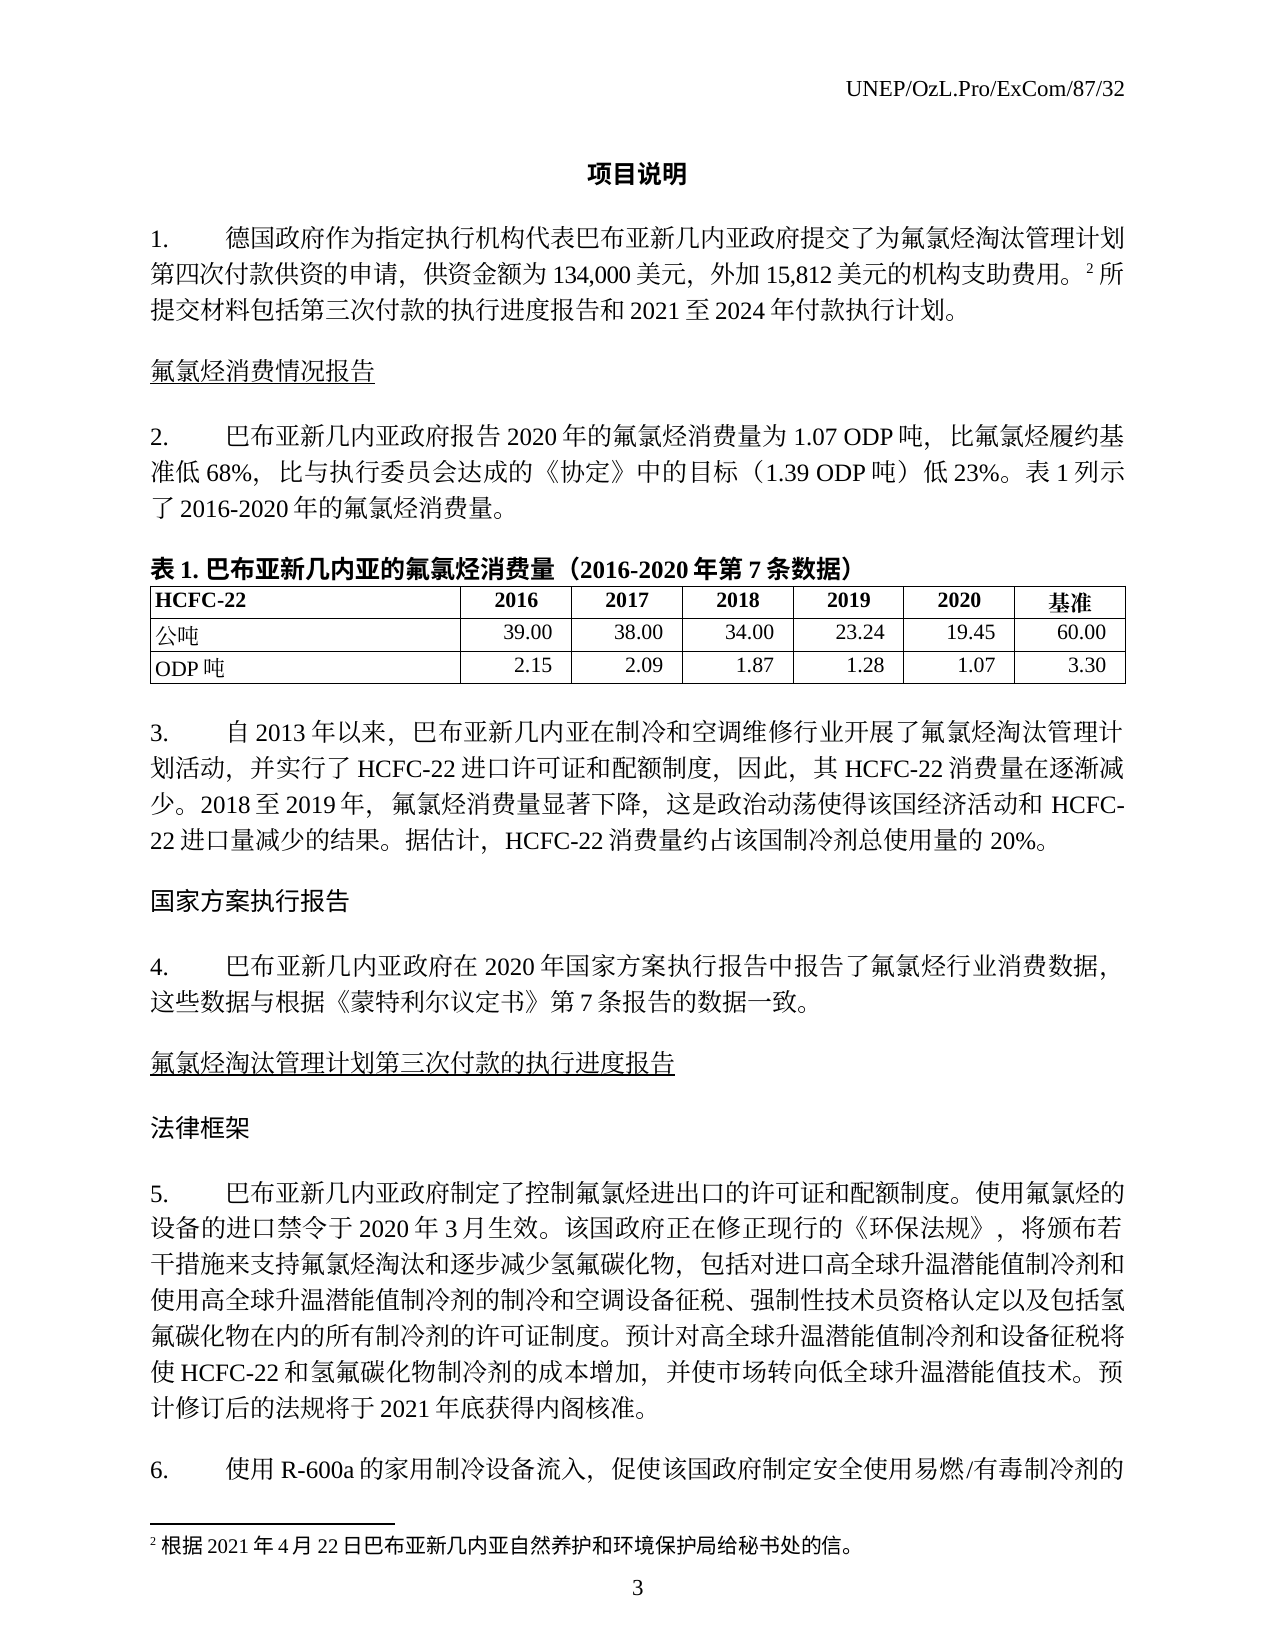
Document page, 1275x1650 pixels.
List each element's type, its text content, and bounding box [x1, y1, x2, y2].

table_cell 60.00 [1015, 619, 1125, 651]
table_cell 3.30 [1015, 652, 1125, 683]
table_header 基准 [1015, 587, 1125, 618]
subtitle 德国政府作为指定执行机构代表巴布亚新几内亚政府提交了为氟氯烃淘汰管理计划第四次付款供资的申请，供资金额为134,000美元，外加15,812美元的机构支助费用。 所提交材料包括第三次付款的执行进度报告和2021至2024年付款执行计划。 [150, 219, 1125, 327]
text 氟氯烃消费情况报告 [150, 352, 1125, 388]
table_cell 2.09 [572, 652, 682, 683]
table_cell 2.15 [461, 652, 571, 683]
subtitle 自2013年以来，巴布亚新几内亚在制冷和空调维修行业开展了氟氯烃淘汰管理计划活动，并实行了HCFC-22进口许可证和配额制度，因此，其HCFC-22消费量在逐渐减少。2018至2019年，氟氯烃消费量显著下降，这是政治动荡使得该国经济活动和HCFC-22进口量减少的结果。据估计，HCFC-22消费量约占该国制冷剂总使用量的 20%。 [150, 713, 1125, 857]
text 表1. 巴布亚新几内亚的氟氯烃消费量（2016-2020年第7条数据） [150, 549, 1125, 586]
table_cell 23.24 [794, 619, 903, 651]
table_cell 1.07 [904, 652, 1014, 683]
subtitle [150, 1450, 1125, 1486]
table_cell ODP吨 [151, 652, 460, 683]
table_cell 1.28 [794, 652, 903, 683]
subtitle 巴布亚新几内亚政府制定了控制氟氯烃进出口的许可证和配额制度。使用氟氯烃的设备的进口禁令于2020年3月生效。该国政府正在修正现行的《环保法规》，将颁布若干措施来支持氟氯烃淘汰和逐步减少氢氟碳化物，包括对进口高全球升温潜能值制冷剂和使用高全球升温潜能值制冷剂的制冷和空调设备征税、强制性技术员资格认定以及包括氢氟碳化物在内的所有制冷剂的许可证制度。预计对高全球升温潜能值制冷剂和设备征税将使HCFC-22和氢氟碳化物制冷剂的成本增加，并使市场转向低全球升温潜能值技术。预计修订后的法规将于2021年底获得内阁核准。 [150, 1173, 1125, 1425]
table_cell 19.45 [904, 619, 1014, 651]
table_cell 34.00 [683, 619, 793, 651]
table_cell 1.87 [683, 652, 793, 683]
subtitle 巴布亚新几内亚政府在2020年国家方案执行报告中报告了氟氯烃行业消费数据，这些数据与根据《蒙特利尔议定书》第7条报告的数据一致。 [150, 947, 1125, 1018]
table_header 2017 [572, 587, 682, 618]
text 氟氯烃淘汰管理计划第三次付款的执行进度报告 [150, 1043, 1125, 1079]
table_cell 公吨 [151, 619, 460, 651]
table_header 2016 [461, 587, 571, 618]
table_cell 38.00 [572, 619, 682, 651]
table_header 2019 [794, 587, 903, 618]
table_header 2020 [904, 587, 1014, 618]
text 国家方案执行报告 [150, 882, 1125, 918]
text 法律框架 [150, 1108, 1125, 1144]
table_header 2018 [683, 587, 793, 618]
table_cell 39.00 [461, 619, 571, 651]
table_header HCFC-22 [151, 587, 460, 618]
text 项目说明 [150, 154, 1125, 190]
subtitle 巴布亚新几内亚政府报告2020年的氟氯烃消费量为1.07 ODP吨，比氟氯烃履约基准低68%，比与执行委员会达成的《协定》中的目标（1.39 ODP吨）低23%。表1列示了2016-2020年的氟氯烃消费量。 [150, 417, 1125, 524]
